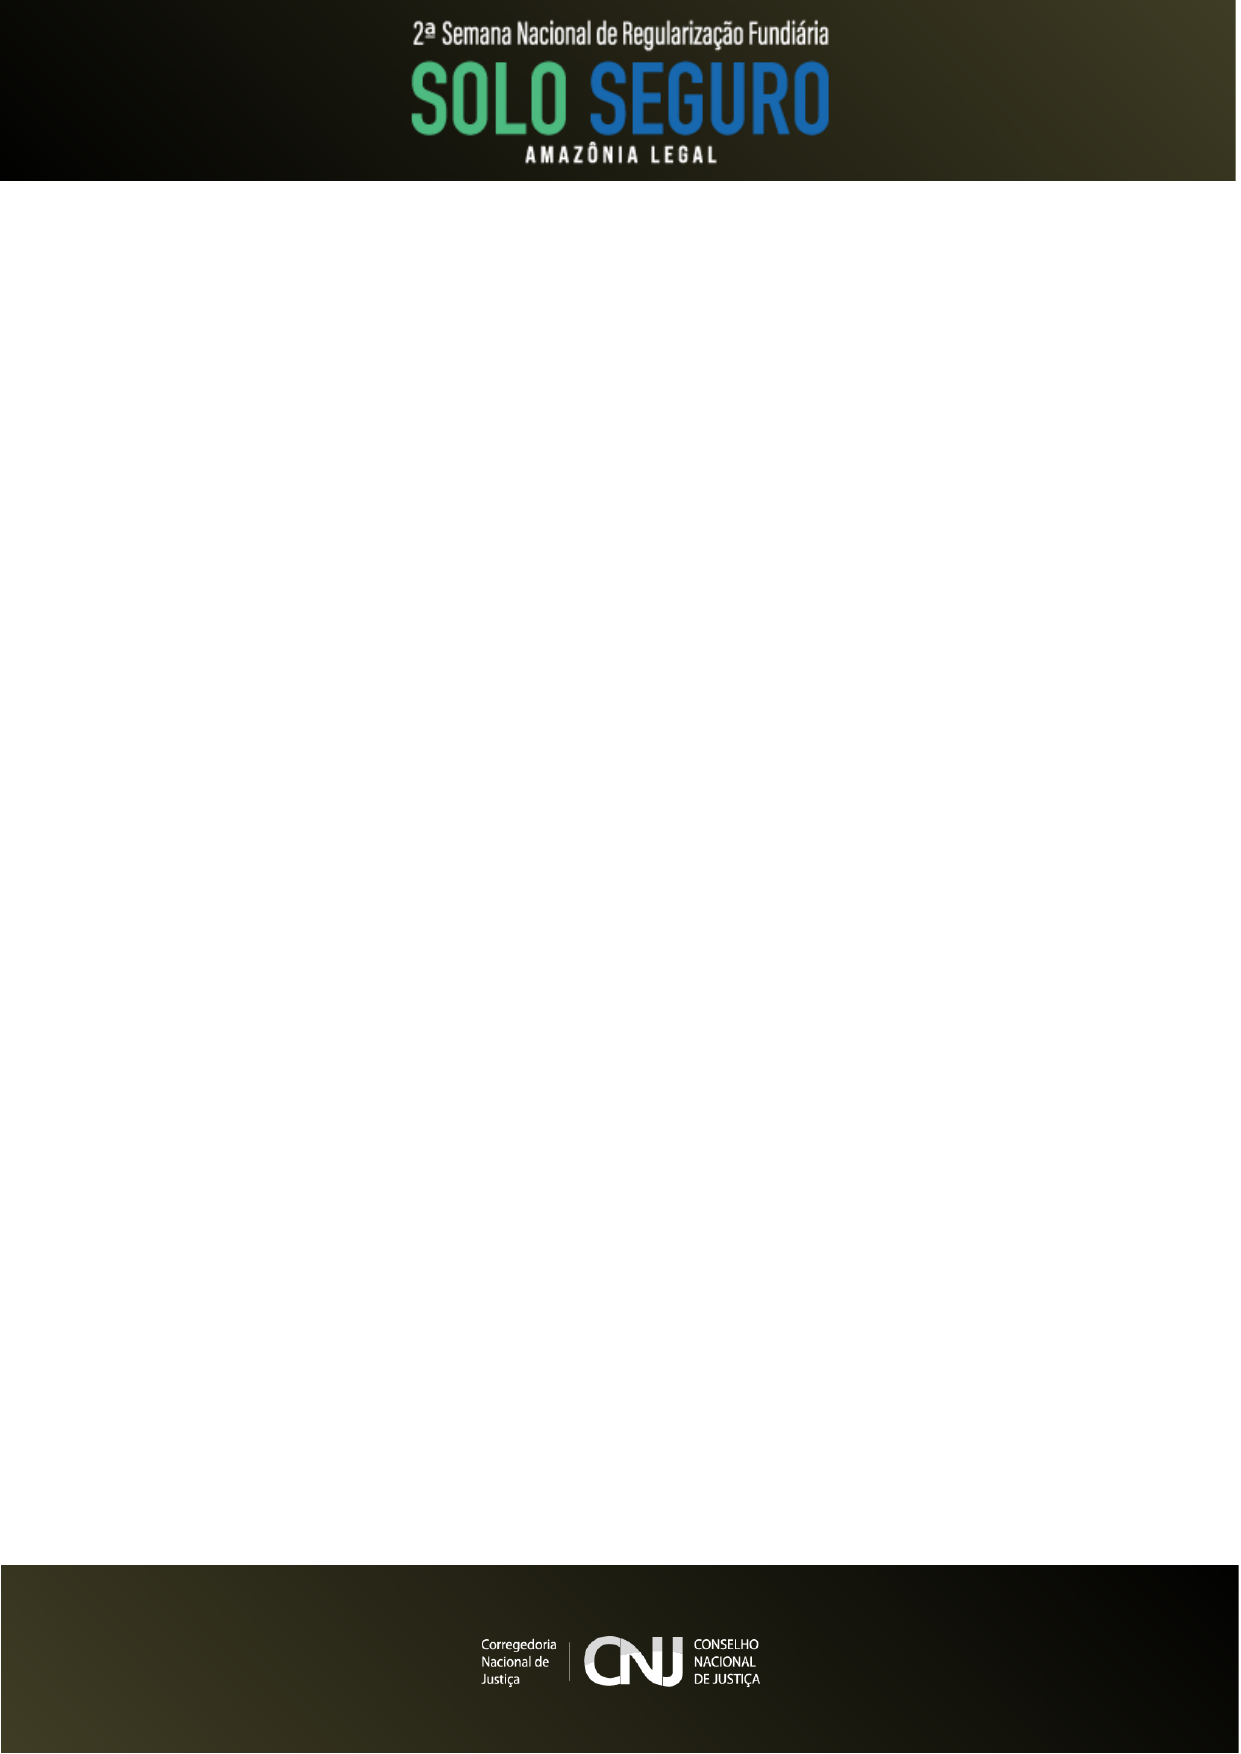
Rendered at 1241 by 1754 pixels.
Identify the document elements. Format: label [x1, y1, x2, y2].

picture [0, 1565, 1238, 1752]
picture [0, 0, 1236, 181]
